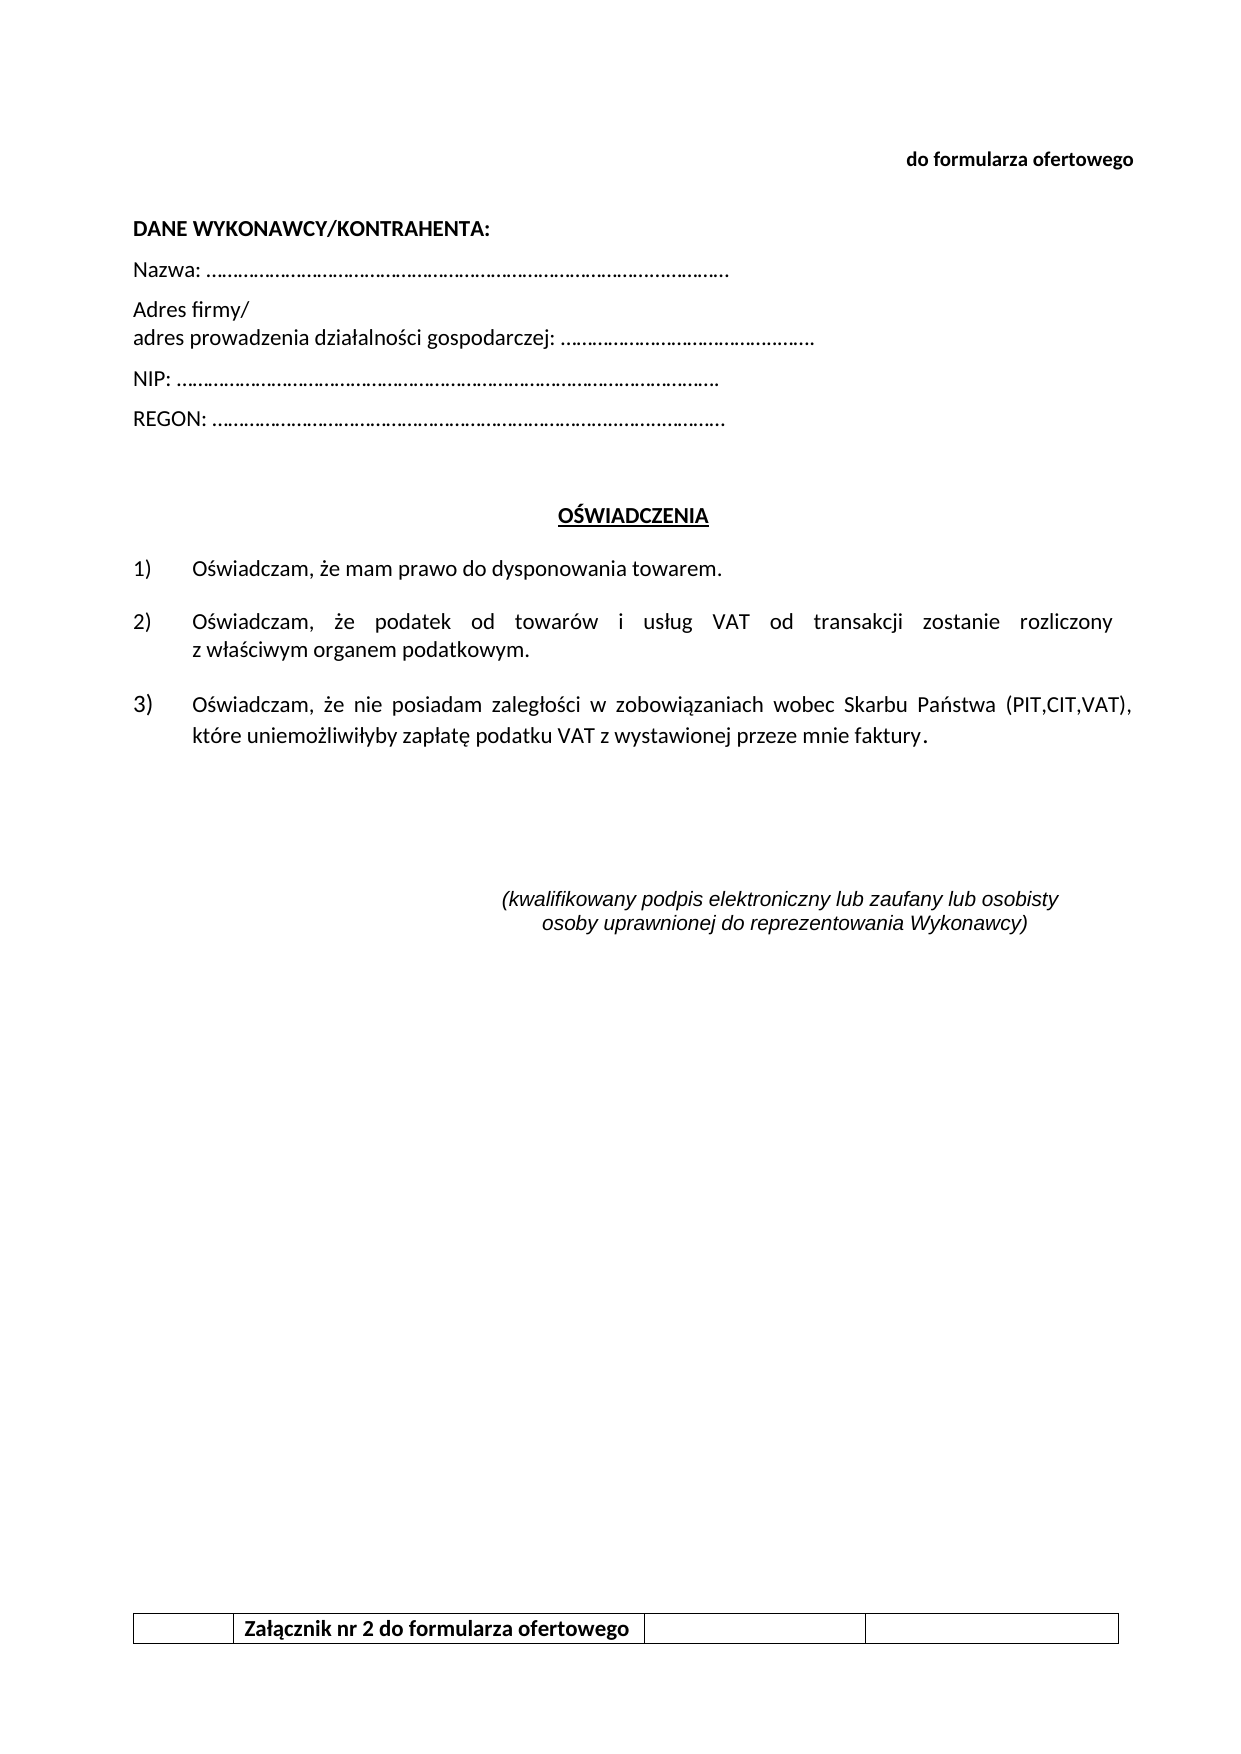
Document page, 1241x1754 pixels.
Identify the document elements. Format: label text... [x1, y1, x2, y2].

text OŚWIADCZENIA [133, 501, 1134, 529]
list Oświadczam, że nie posiadam zaległości w zobowiązaniach wobec Skarbu Państwa (PIT,CIT,VAT), które uniemożliwiłyby zapłatę podatku VAT z wystawionej przeze mnie faktury. [133, 688, 1134, 749]
list Oświadczam, że mam prawo do dysponowania towarem. [133, 554, 1134, 582]
text NIP: …………………………………………………………………………………………. [133, 364, 1134, 392]
table_header Załącznik nr 2 do formularza ofertowego [234, 1614, 644, 1642]
text Adres firmy/ [133, 296, 1134, 323]
text adres prowadzenia działalności gospodarczej: …………………………………..……. [133, 323, 1134, 352]
list Oświadczam, że podatek od towarów i usług VAT od transakcji zostanie rozliczony z właściwym organem podatkowym. [133, 607, 1134, 663]
text (kwalifikowany podpis elektroniczny lub zaufany lub osobisty [502, 887, 1134, 911]
table_header [134, 1614, 233, 1642]
text REGON: …………………………………………………………………..……..………… [133, 404, 1134, 433]
text osoby uprawnionej do reprezentowania Wykonawcy) [502, 911, 1134, 958]
text DANE WYKONAWCY/KONTRAHENTA: [133, 214, 1134, 242]
text Nazwa: …………………………………………………………………………...………… [133, 255, 1134, 283]
table_header [866, 1614, 1118, 1642]
table_header [645, 1614, 865, 1642]
text do formularza ofertowego [694, 146, 1134, 171]
